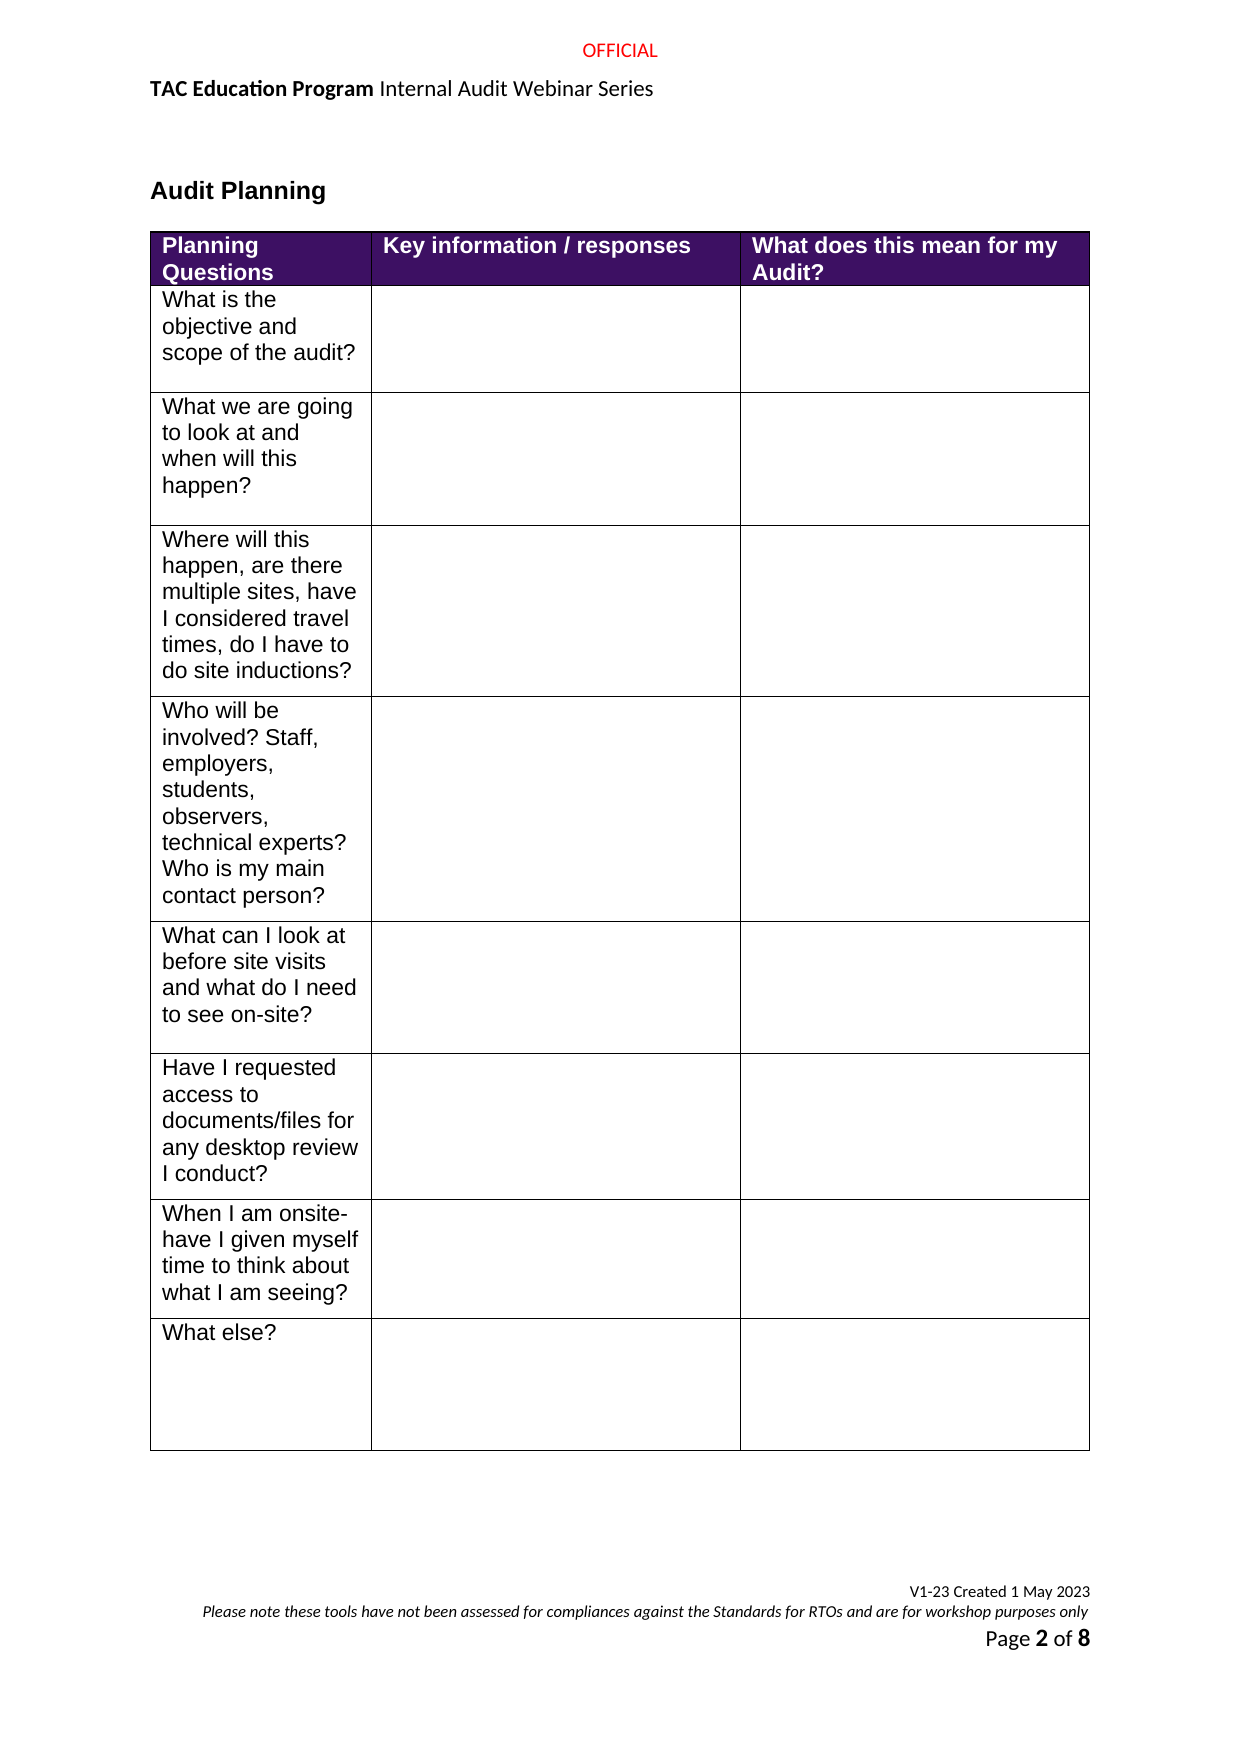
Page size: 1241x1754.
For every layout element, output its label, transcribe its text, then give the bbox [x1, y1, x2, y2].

table_cell [372, 1200, 740, 1318]
table_cell [372, 393, 740, 524]
table_cell [741, 1319, 1089, 1450]
table_cell Who will be involved? Staff, employers, students, observers, technical experts? Who is my main contact person? [151, 697, 371, 921]
subtitle Audit Planning [150, 176, 1090, 205]
table_cell What is the objective and scope of the audit? [151, 286, 371, 392]
table_cell [741, 393, 1089, 524]
table_cell [741, 697, 1089, 921]
table_cell [741, 1054, 1089, 1199]
table_cell [741, 286, 1089, 392]
table_header Planning Questions [151, 233, 371, 285]
table_cell [372, 526, 740, 696]
table_header What does this mean for my Audit? [741, 233, 1089, 285]
table_cell [372, 922, 740, 1053]
table_cell [372, 1054, 740, 1199]
table_cell [372, 1319, 740, 1450]
table_cell When I am onsite- have I given myself time to think about what I am seeing? [151, 1200, 371, 1318]
table_cell What can I look at before site visits and what do I need to see on-site? [151, 922, 371, 1053]
table_cell [372, 697, 740, 921]
table_cell Have I requested access to documents/files for any desktop review I conduct? [151, 1054, 371, 1199]
table_cell [372, 286, 740, 392]
table_cell [741, 526, 1089, 696]
table_cell What else? [151, 1319, 371, 1450]
table_cell [741, 1200, 1089, 1318]
table_cell Where will this happen, are there multiple sites, have I considered travel times, do I have to do site inductions? [151, 526, 371, 696]
table_cell What we are going to look at and when will this happen? [151, 393, 371, 524]
table_cell [741, 922, 1089, 1053]
table_header Key information / responses [372, 233, 740, 285]
